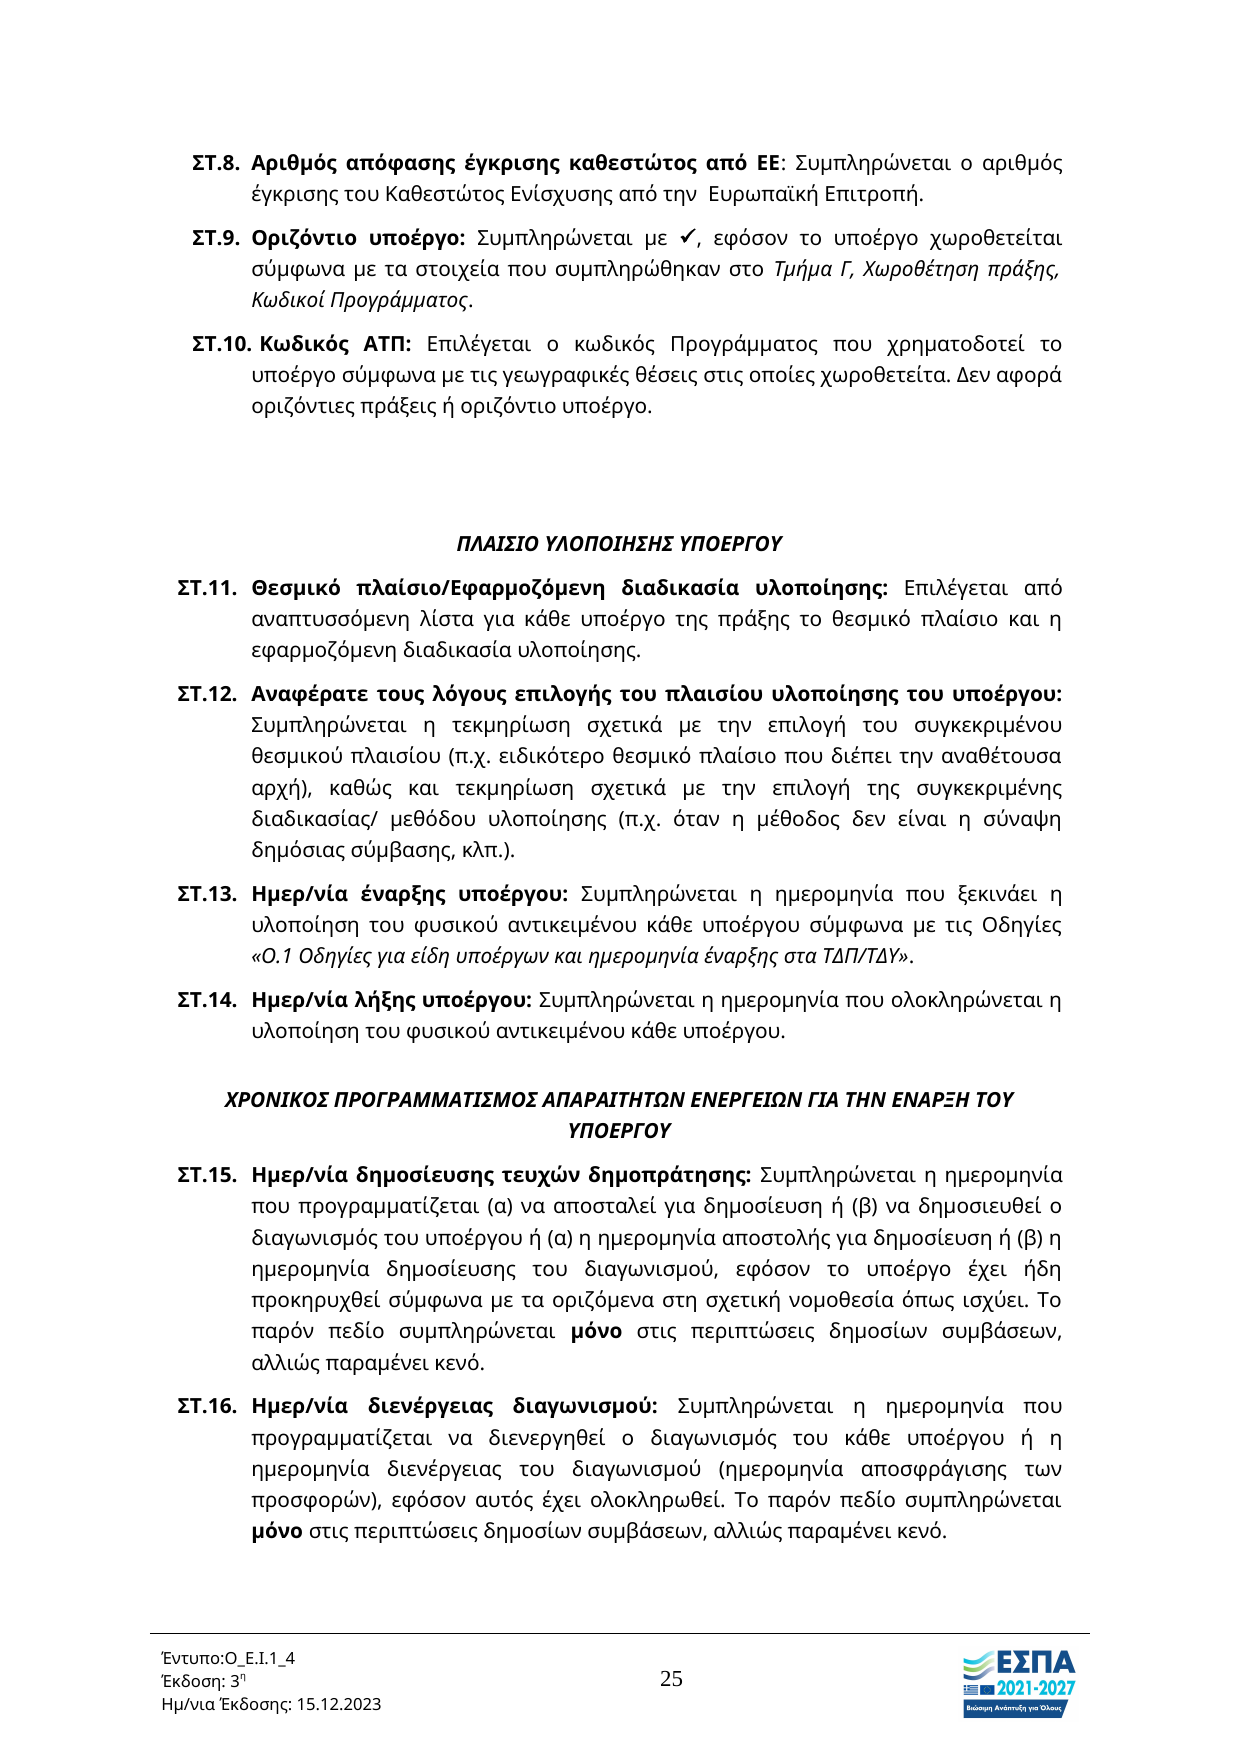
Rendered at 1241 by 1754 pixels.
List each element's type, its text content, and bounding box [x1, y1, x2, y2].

list Αναφέρατε τους λόγους επιλογής του πλαισίου υλοποίησης του υποέργου: Συμπληρώνεται η τεκμηρίωση σχετικά με την επιλογή του συγκεκριμένου θεσμικού πλαισίου (π.χ. ειδικότερο θεσμικό πλαίσιο που διέπει την αναθέτουσα αρχή), καθώς και τεκμηρίωση σχετικά με την επιλογή της συγκεκριμένης διαδικασίας/ μεθόδου υλοποίησης (π.χ. όταν η μέθοδος δεν είναι η σύναψη δημόσιας σύμβασης, κλπ.). [177, 679, 1063, 864]
list Οριζόντιο υποέργο: Συμπληρώνεται με , εφόσον το υποέργο χωροθετείται σύμφωνα με τα στοιχεία που συμπληρώθηκαν στο Τμήμα Γ, Χωροθέτηση πράξης, Κωδικοί Προγράμματος. [192, 223, 1063, 314]
subtitle ΠΛΑΙΣΙΟ ΥΛΟΠΟΙΗΣΗΣ ΥΠΟΕΡΓΟΥ [177, 529, 1063, 557]
list Ημερ/νία δημοσίευσης τευχών δημοπράτησης: Συμπληρώνεται η ημερομηνία που προγραμματίζεται (α) να αποσταλεί για δημοσίευση ή (β) να δημοσιευθεί ο διαγωνισμός του υποέργου ή (α) η ημερομηνία αποστολής για δημοσίευση ή (β) η ημερομηνία δημοσίευσης του διαγωνισμού, εφόσον το υποέργο έχει ήδη προκηρυχθεί σύμφωνα με τα οριζόμενα στη σχετική νομοθεσία όπως ισχύει. Το παρόν πεδίο συμπληρώνεται μόνο στις περιπτώσεις δημοσίων συμβάσεων, αλλιώς παραμένει κενό. [177, 1160, 1063, 1376]
list Κωδικός ΑΤΠ: Επιλέγεται ο κωδικός Προγράμματος που χρηματοδοτεί το υποέργο σύμφωνα με τις γεωγραφικές θέσεις στις οποίες χωροθετείτα. Δεν αφορά οριζόντιες πράξεις ή οριζόντιο υποέργο. [192, 329, 1063, 420]
picture [957, 1646, 1080, 1722]
list Ημερ/νία διενέργειας διαγωνισμού: Συμπληρώνεται η ημερομηνία που προγραμματίζεται να διενεργηθεί ο διαγωνισμός του κάθε υποέργου ή η ημερομηνία διενέργειας του διαγωνισμού (ημερομηνία αποσφράγισης των προσφορών), εφόσον αυτός έχει ολοκληρωθεί. Το παρόν πεδίο συμπληρώνεται μόνο στις περιπτώσεις δημοσίων συμβάσεων, αλλιώς παραμένει κενό. [177, 1391, 1063, 1545]
list Αριθμός απόφασης έγκρισης καθεστώτος από ΕΕ: Συμπληρώνεται ο αριθμός έγκρισης του Καθεστώτος Ενίσχυσης από την Ευρωπαϊκή Επιτροπή. [192, 148, 1063, 207]
list Ημερ/νία έναρξης υποέργου: Συμπληρώνεται η ημερομηνία που ξεκινάει η υλοποίηση του φυσικού αντικειμένου κάθε υποέργου σύμφωνα με τις Οδηγίες «Ο.1 Οδηγίες για είδη υποέργων και ημερομηνία έναρξης στα ΤΔΠ/ΤΔΥ». [177, 879, 1063, 970]
list Ημερ/νία λήξης υποέργου: Συμπληρώνεται η ημερομηνία που ολοκληρώνεται η υλοποίηση του φυσικού αντικειμένου κάθε υποέργου. [177, 985, 1063, 1045]
list Θεσμικό πλαίσιο/Εφαρμοζόμενη διαδικασία υλοποίησης: Επιλέγεται από αναπτυσσόμενη λίστα για κάθε υποέργο της πράξης το θεσμικό πλαίσιο και η εφαρμοζόμενη διαδικασία υλοποίησης. [177, 573, 1063, 664]
subtitle ΧΡΟΝΙΚΟΣ ΠΡΟΓΡΑΜΜΑΤΙΣΜΟΣ ΑΠΑΡΑΙΤΗΤΩΝ ΕΝΕΡΓΕΙΩΝ ΓΙΑ ΤΗΝ ΕΝΑΡΞΗ ΤΟΥ ΥΠΟΕΡΓΟΥ [177, 1085, 1063, 1145]
